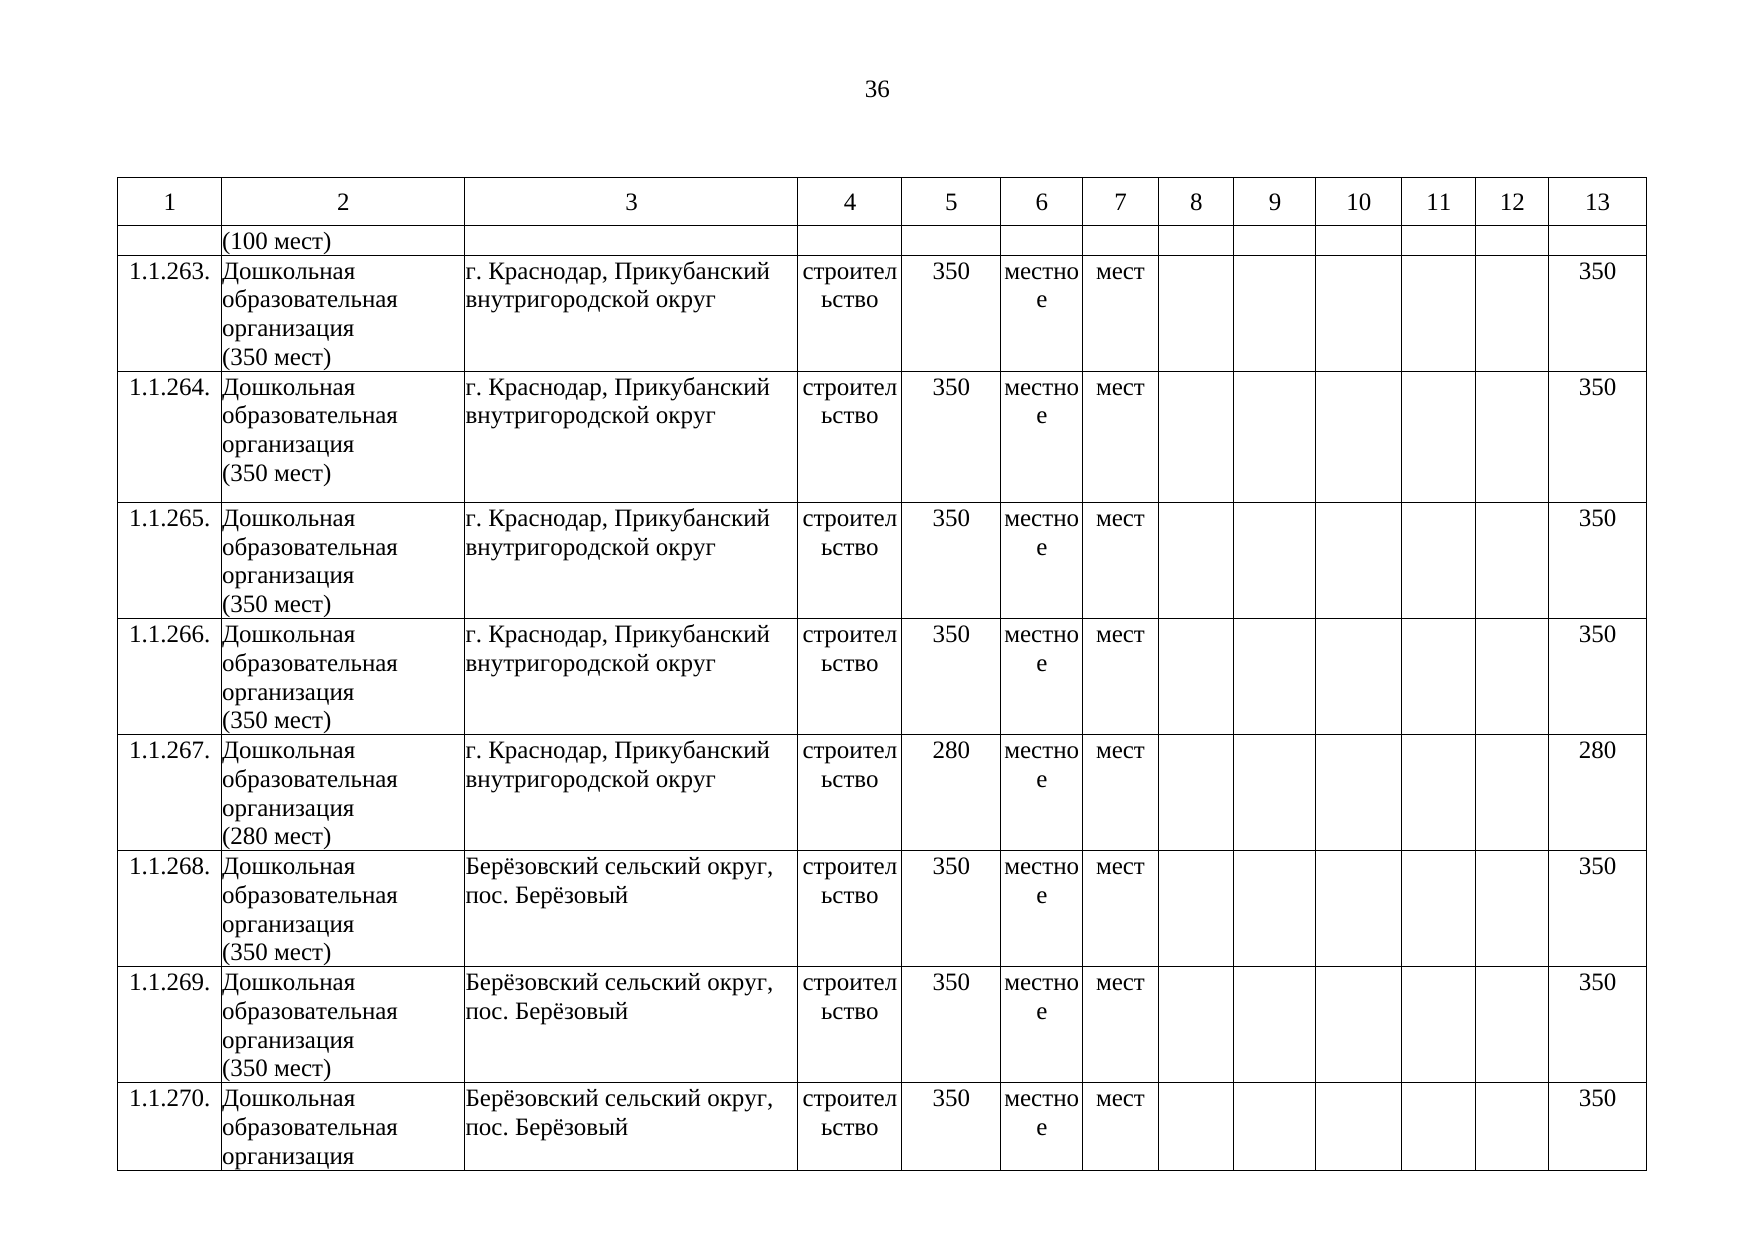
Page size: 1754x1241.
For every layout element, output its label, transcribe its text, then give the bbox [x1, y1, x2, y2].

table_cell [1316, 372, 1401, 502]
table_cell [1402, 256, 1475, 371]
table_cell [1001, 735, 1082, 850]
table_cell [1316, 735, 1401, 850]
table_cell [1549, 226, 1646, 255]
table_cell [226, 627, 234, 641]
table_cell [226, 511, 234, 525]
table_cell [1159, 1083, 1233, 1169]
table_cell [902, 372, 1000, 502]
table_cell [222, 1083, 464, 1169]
table_header 4 [798, 178, 901, 225]
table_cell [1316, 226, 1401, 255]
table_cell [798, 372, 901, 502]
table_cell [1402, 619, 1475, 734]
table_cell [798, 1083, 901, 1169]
table_header 11 [1402, 178, 1475, 225]
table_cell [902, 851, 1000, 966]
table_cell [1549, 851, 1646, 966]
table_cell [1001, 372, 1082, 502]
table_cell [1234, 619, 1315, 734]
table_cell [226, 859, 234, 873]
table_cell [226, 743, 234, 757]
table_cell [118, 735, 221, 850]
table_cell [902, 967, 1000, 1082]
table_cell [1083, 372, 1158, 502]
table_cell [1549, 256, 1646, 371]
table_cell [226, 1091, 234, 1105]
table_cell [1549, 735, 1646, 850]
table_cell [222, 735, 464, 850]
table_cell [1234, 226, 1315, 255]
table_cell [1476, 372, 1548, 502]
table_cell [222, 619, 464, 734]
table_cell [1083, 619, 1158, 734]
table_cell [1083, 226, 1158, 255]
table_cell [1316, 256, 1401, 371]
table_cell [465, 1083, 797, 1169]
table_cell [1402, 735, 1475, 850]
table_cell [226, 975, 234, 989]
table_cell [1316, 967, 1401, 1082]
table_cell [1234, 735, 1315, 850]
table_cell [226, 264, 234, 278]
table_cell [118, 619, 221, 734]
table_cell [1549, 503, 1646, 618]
table_header 9 [1234, 178, 1315, 225]
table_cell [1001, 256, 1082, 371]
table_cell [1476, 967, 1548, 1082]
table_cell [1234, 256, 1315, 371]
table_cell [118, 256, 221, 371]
table_header 13 [1549, 178, 1646, 225]
table_header 7 [1083, 178, 1158, 225]
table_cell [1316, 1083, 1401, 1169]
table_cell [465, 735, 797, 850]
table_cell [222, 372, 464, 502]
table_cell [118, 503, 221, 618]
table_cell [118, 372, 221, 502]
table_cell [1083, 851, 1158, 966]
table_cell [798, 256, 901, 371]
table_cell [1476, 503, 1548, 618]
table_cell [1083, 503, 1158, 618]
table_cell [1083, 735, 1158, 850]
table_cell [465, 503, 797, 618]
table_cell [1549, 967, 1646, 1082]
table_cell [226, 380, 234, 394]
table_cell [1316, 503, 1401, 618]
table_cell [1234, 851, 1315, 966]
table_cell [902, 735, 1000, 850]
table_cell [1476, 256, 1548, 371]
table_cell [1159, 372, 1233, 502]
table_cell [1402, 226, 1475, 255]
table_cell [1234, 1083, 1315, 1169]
table_header 6 [1001, 178, 1082, 225]
table_header 5 [902, 178, 1000, 225]
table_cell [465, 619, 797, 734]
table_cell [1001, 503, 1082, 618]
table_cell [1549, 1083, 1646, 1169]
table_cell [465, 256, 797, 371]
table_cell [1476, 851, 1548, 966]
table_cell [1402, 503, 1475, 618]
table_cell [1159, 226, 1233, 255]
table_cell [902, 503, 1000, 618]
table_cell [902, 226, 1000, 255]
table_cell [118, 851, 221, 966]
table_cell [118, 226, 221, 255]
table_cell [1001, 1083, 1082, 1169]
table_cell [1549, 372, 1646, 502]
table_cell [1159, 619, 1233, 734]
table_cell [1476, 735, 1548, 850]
table_header 12 [1476, 178, 1548, 225]
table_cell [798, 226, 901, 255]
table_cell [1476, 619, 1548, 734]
table_header 3 [465, 178, 797, 225]
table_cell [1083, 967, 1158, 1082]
table_header 2 [222, 178, 464, 225]
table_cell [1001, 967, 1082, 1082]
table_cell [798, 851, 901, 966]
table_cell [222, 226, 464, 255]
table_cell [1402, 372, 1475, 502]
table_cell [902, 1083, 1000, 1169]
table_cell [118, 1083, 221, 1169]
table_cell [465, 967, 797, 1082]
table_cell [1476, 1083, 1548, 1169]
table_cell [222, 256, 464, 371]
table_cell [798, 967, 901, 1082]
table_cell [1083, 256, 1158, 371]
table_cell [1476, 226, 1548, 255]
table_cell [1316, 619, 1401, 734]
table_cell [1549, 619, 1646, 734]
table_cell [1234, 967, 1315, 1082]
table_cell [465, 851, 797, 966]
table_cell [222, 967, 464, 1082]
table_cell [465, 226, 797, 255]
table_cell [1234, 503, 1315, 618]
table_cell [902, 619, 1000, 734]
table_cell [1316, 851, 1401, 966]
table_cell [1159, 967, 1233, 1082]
table_header 8 [1159, 178, 1233, 225]
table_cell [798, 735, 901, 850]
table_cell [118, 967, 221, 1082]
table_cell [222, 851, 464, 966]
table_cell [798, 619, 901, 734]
table_header 10 [1316, 178, 1401, 225]
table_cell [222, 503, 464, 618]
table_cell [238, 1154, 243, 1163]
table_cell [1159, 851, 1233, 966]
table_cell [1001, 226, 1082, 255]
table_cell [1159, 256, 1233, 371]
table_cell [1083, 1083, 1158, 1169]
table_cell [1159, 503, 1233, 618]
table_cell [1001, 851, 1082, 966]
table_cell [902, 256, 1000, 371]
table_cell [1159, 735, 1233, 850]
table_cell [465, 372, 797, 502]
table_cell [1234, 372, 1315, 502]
table_header 1 [118, 178, 221, 225]
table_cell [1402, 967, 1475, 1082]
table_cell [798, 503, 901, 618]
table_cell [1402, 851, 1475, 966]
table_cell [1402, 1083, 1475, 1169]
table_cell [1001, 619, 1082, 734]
